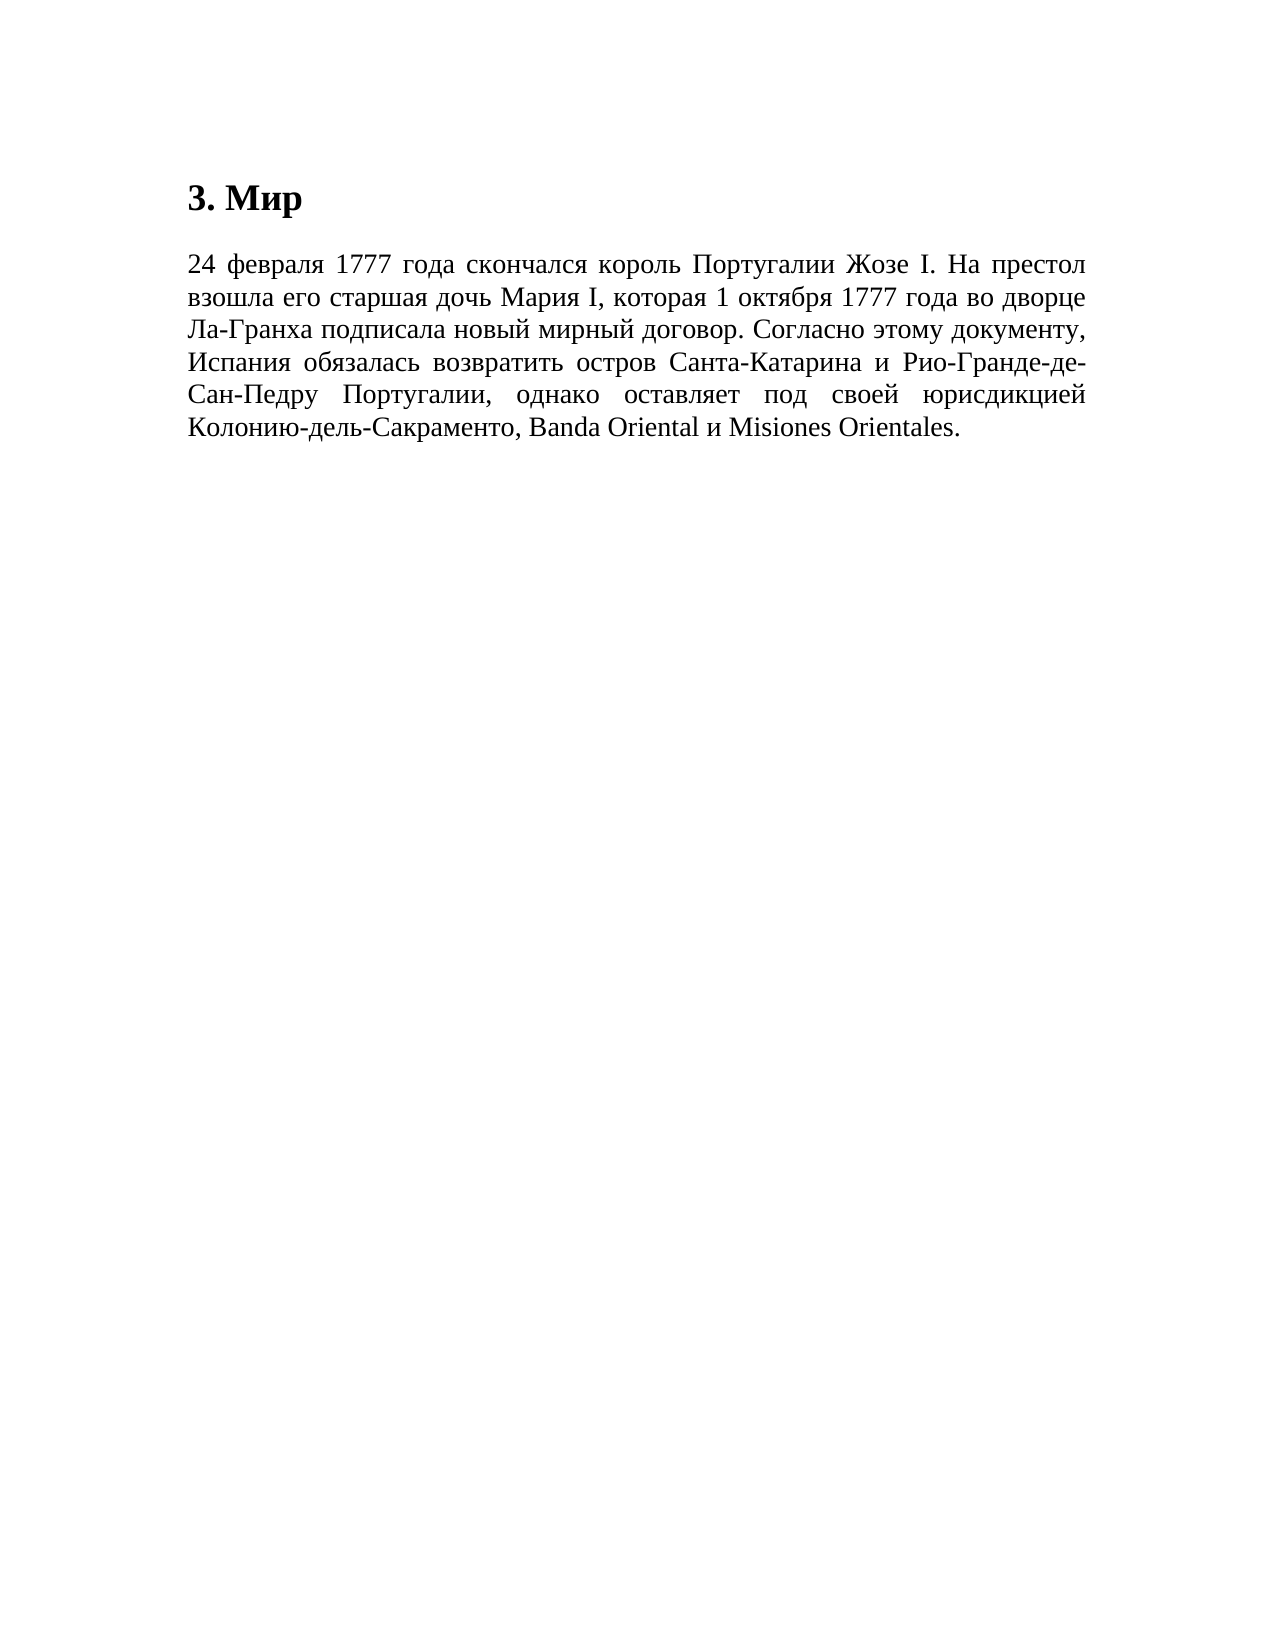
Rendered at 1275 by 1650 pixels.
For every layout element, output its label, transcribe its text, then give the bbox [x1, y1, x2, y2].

list 3. Мир [187, 175, 1087, 218]
text 24 февраля 1777 года скончался король Португалии Жозе I. На престол взошла его старшая дочь Мария I, которая 1 октября 1777 года во дворце Ла-Гранха подписала новый мирный договор. Согласно этому документу, Испания обязалась возвратить остров Санта-Катарина и Рио-Гранде-де-Сан-Педру Португалии, однако оставляет под своей юрисдикцией Колонию-дель-Сакраменто, Banda Oriental и Misiones Orientales. [187, 248, 1087, 442]
